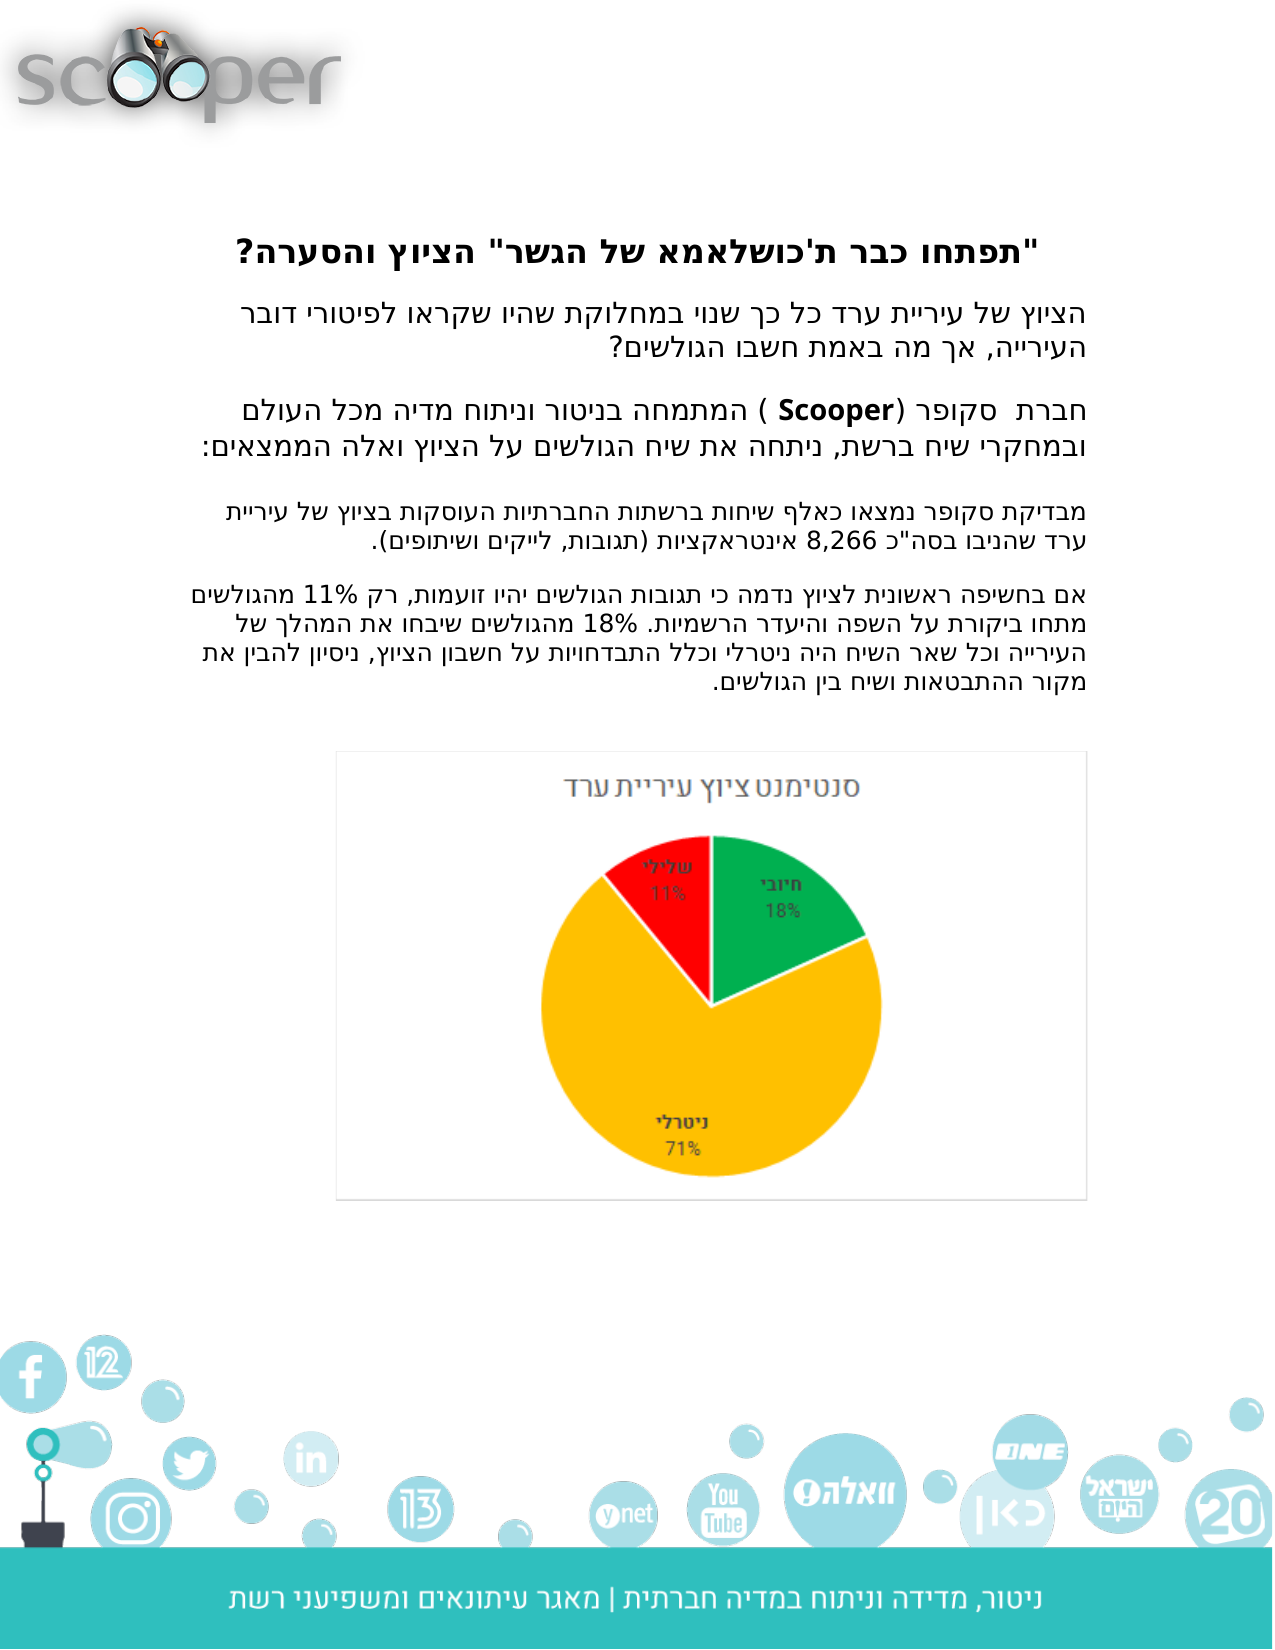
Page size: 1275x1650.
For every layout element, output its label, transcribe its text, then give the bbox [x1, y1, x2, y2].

picture [335, 751, 1088, 1201]
text הציוץ של עיריית ערד כל כך שנוי במחלוקת שהיו שקראו לפיטורי דובר העירייה, אך מה באמת חשבו הגולשים? [187, 296, 1087, 364]
text אם בחשיפה ראשונית לציוץ נדמה כי תגובות הגולשים יהיו זועמות, רק 11% מהגולשים מתחו ביקורת על השפה והיעדר הרשמיות. 18% מהגולשים שיבחו את המהלך של העירייה וכל שאר השיח היה ניטרלי וכלל התבדחויות על חשבון הציוץ, ניסיון להבין את מקור ההתבטאות ושיח בין הגולשים. [187, 580, 1087, 697]
text "תפתחו כבר ת'כושלאמא של הגשר" הציוץ והסערה? [187, 232, 1087, 271]
picture [18, 27, 341, 123]
picture [0, 1320, 1273, 1649]
text חברת סקופר (Scooper ) המתמחה בניטור וניתוח מדיה מכל העולם ובמחקרי שיח ברשת, ניתחה את שיח הגולשים על הציוץ ואלה הממצאים: מבדיקת סקופר נמצאו כאלף שיחות ברשתות החברתיות העוסקות בציוץ של עיריית ערד שהניבו בסה"כ 8,266 אינטראקציות (תגובות, לייקים ושיתופים). [187, 389, 1087, 555]
